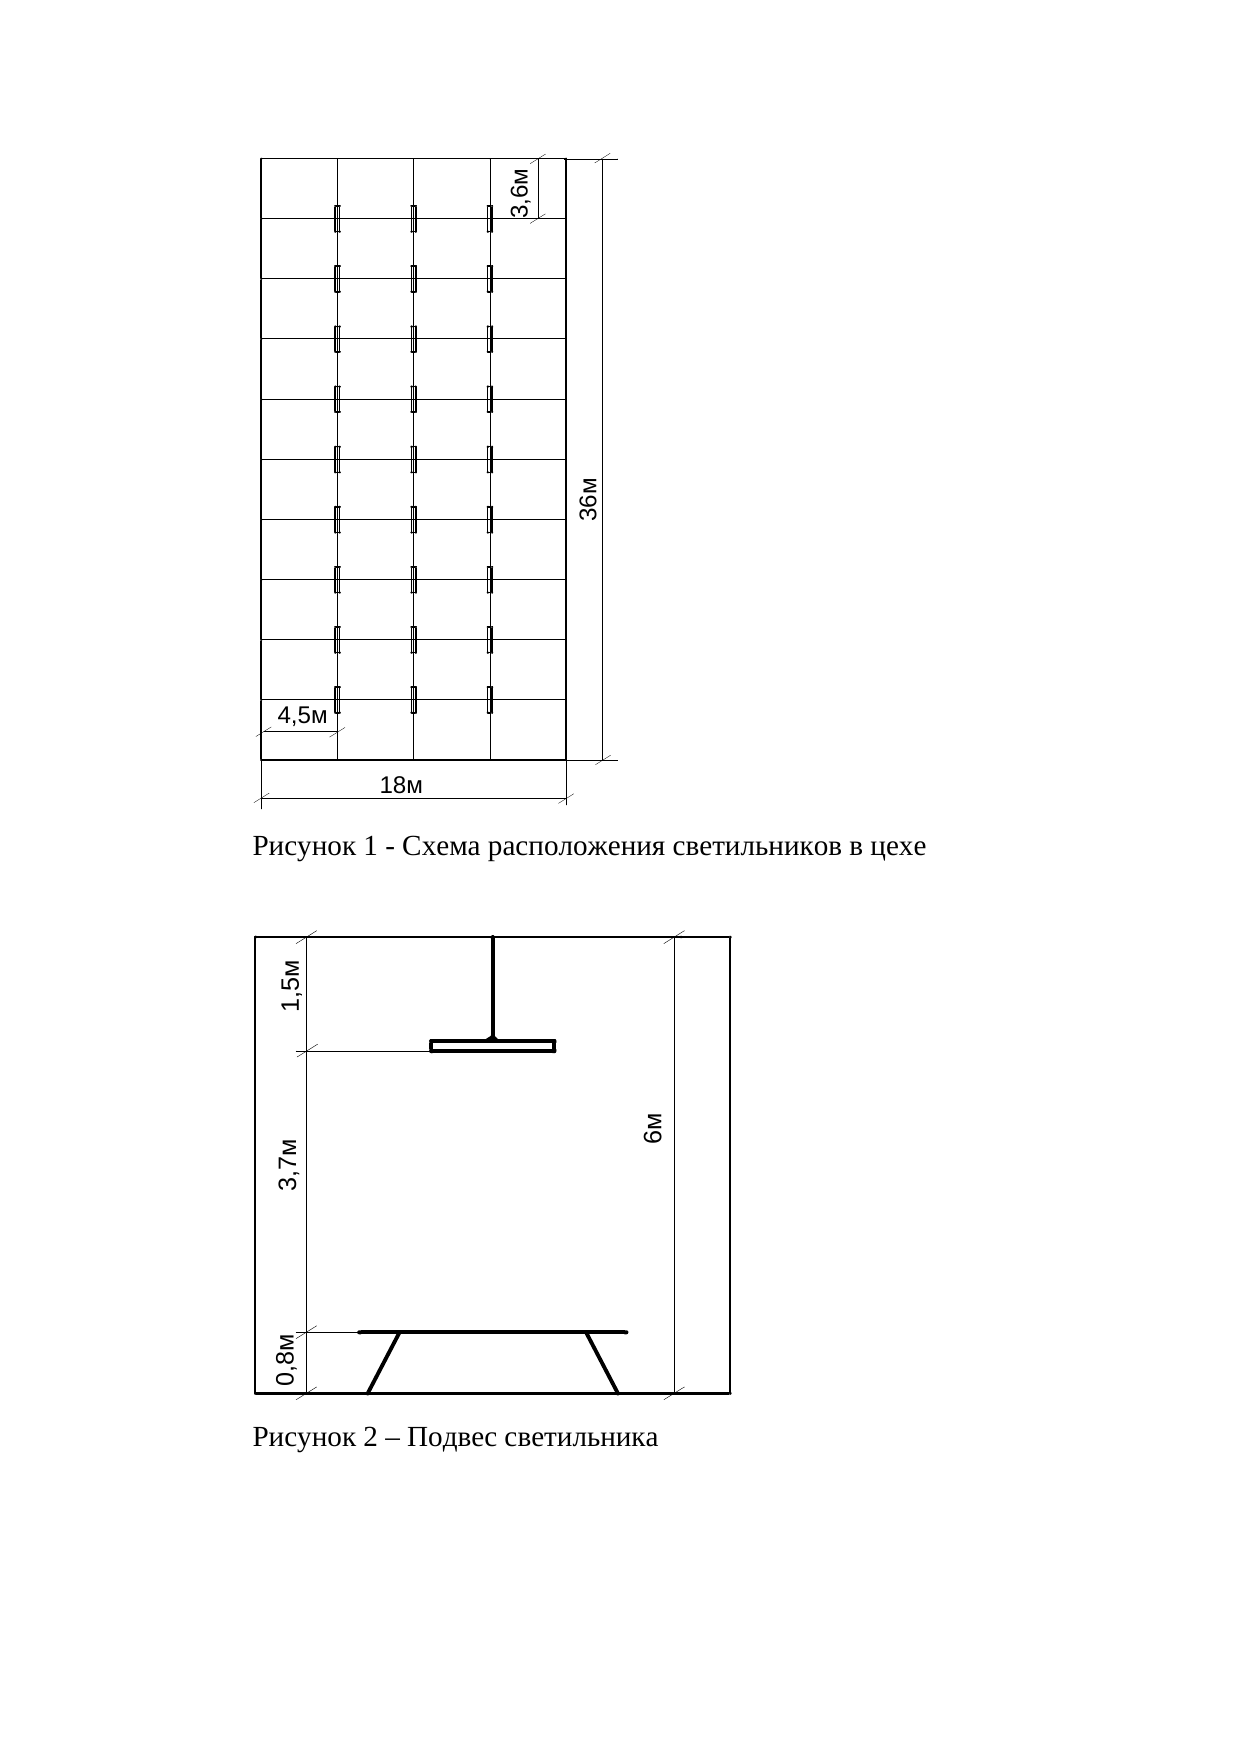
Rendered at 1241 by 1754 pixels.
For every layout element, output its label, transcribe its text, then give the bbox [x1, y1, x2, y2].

text Рисунок 1 - Схема расположения светильников в цехе [177, 828, 1152, 861]
text Рисунок 2 – Подвес светильника [177, 1419, 1152, 1452]
